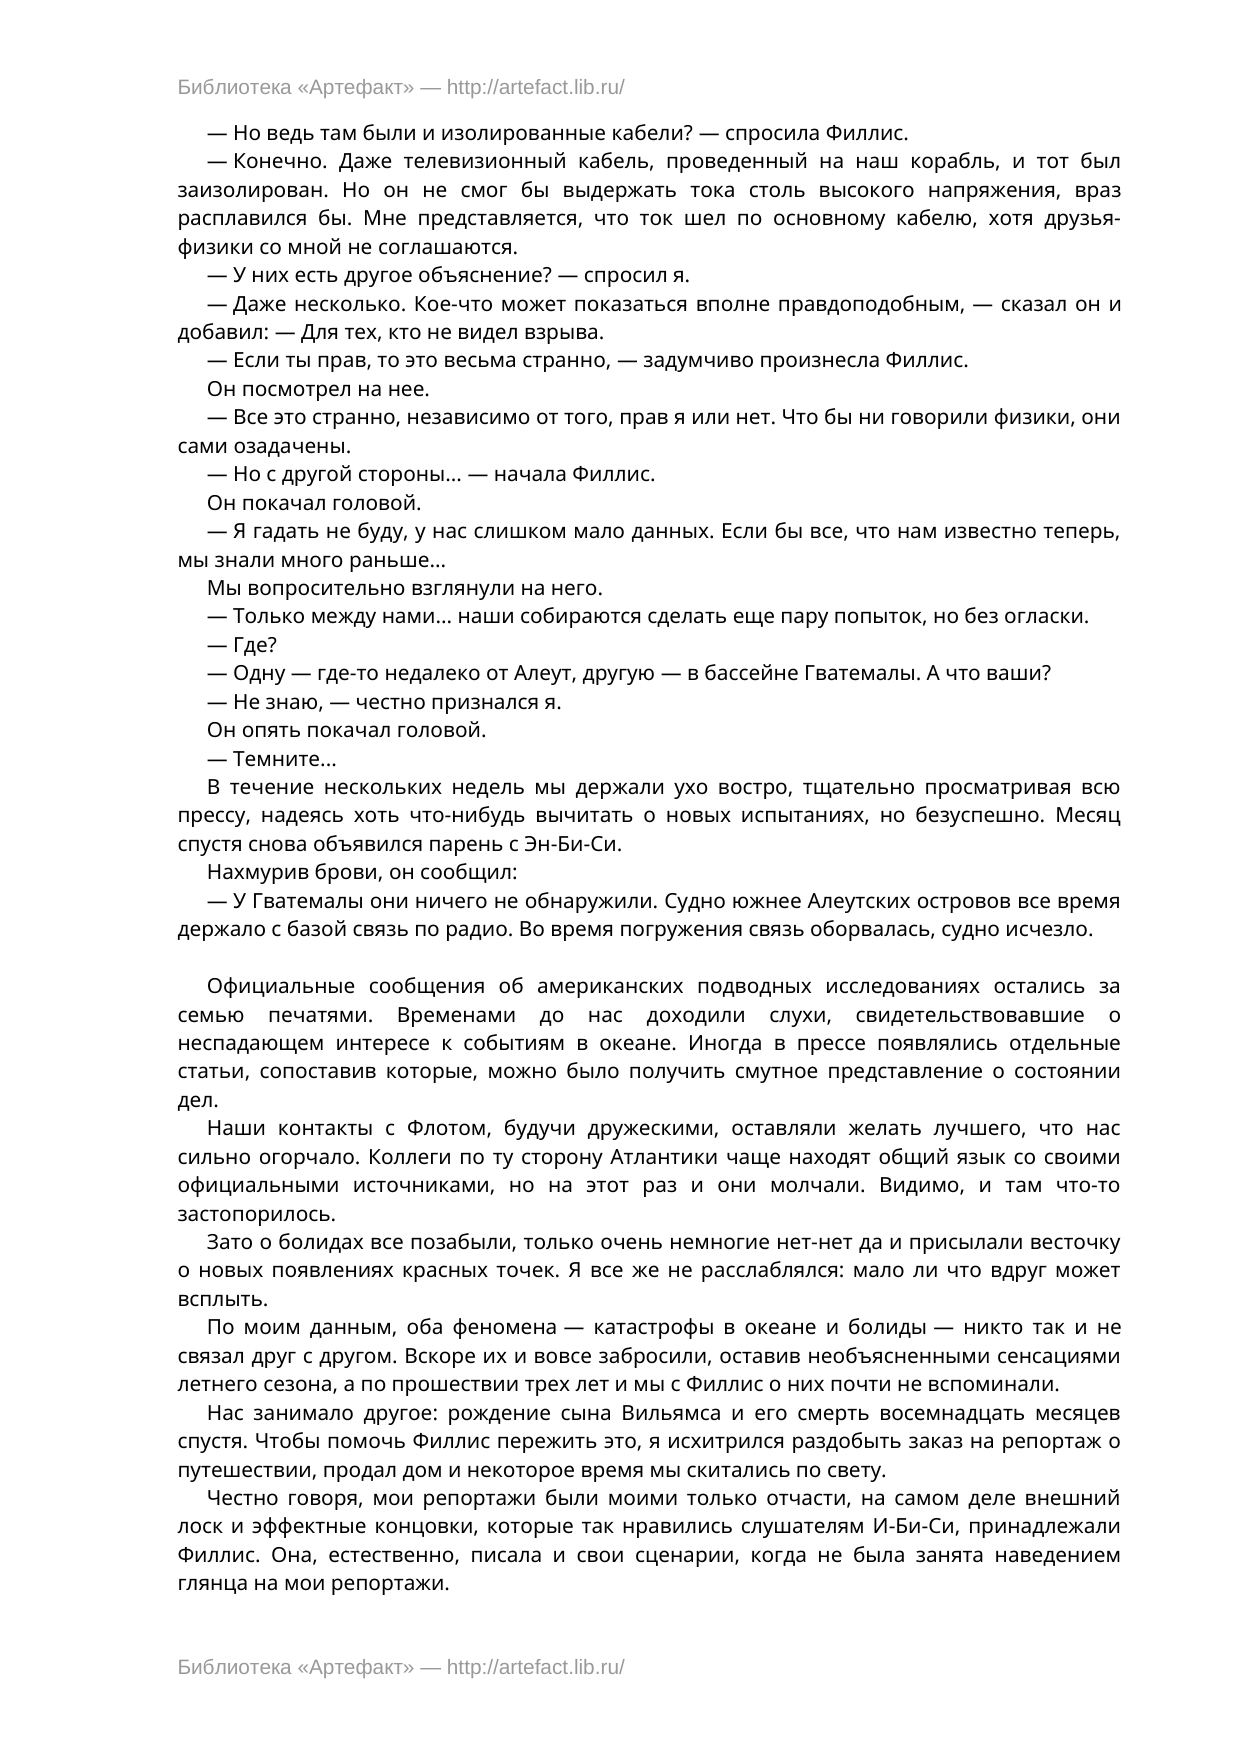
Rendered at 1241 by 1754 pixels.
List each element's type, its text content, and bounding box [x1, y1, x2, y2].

text — Где? [177, 630, 1122, 658]
text — Все это странно, независимо от того, прав я или нет. Что бы ни говорили физики, они сами озадачены. [177, 402, 1122, 459]
text Наши контакты с Флотом, будучи дружескими, оставляли желать лучшего, что нас сильно огорчало. Коллеги по ту сторону Атлантики чаще находят общий язык со своими официальными источниками, но на этот раз и они молчали. Видимо, и там что-то застопорилось. [177, 1113, 1122, 1227]
text — Только между нами... наши собираются сделать еще пару попыток, но без огласки. [177, 602, 1122, 630]
text — Не знаю, — честно признался я. [177, 687, 1122, 715]
text В течение нескольких недель мы держали ухо востро, тщательно просматривая всю прессу, надеясь хоть что-нибудь вычитать о новых испытаниях, но безуспешно. Месяц спустя снова объявился парень с Эн-Би-Си. [177, 772, 1122, 857]
text Он опять покачал головой. [177, 715, 1122, 744]
text Нас занимало другое: рождение сына Вильямса и его смерть восемнадцать месяцев спустя. Чтобы помочь Филлис пережить это, я исхитрился раздобыть заказ на репортаж о путешествии, продал дом и некоторое время мы скитались по свету. [177, 1398, 1122, 1483]
text — У Гватемалы они ничего не обнаружили. Судно южнее Алеутских островов все время держало с базой связь по радио. Во время погружения связь оборвалась, судно исчезло. [177, 886, 1122, 943]
text — У них есть другое объяснение? — спросил я. [177, 260, 1122, 289]
text Нахмурив брови, он сообщил: [177, 857, 1122, 886]
text — Но ведь там были и изолированные кабели? — спросила Филлис. [177, 118, 1122, 147]
text — Если ты прав, то это весьма странно, — задумчиво произнесла Филлис. [177, 346, 1122, 374]
text — Темните... [177, 744, 1122, 772]
text Зато о болидах все позабыли, только очень немногие нет-нет да и присылали весточку о новых появлениях красных точек. Я все же не расслаблялся: мало ли что вдруг может всплыть. [177, 1227, 1122, 1312]
text — Но с другой стороны... — начала Филлис. [177, 459, 1122, 488]
text Он покачал головой. [177, 488, 1122, 516]
text Честно говоря, мои репортажи были моими только отчасти, на самом деле внешний лоск и эффектные концовки, которые так нравились слушателям И-Би-Си, принадлежали Филлис. Она, естественно, писала и свои сценарии, когда не была занята наведением глянца на мои репортажи. [177, 1483, 1122, 1597]
text — Я гадать не буду, у нас слишком мало данных. Если бы все, что нам известно теперь, мы знали много раньше... [177, 516, 1122, 573]
text Официальные сообщения об американских подводных исследованиях остались за семью печатями. Временами до нас доходили слухи, свидетельствовавшие о неспадающем интересе к событиям в океане. Иногда в прессе появлялись отдельные статьи, сопоставив которые, можно было получить смутное представление о состоянии дел. [177, 971, 1122, 1113]
text Мы вопросительно взглянули на него. [177, 573, 1122, 602]
text По моим данным, оба феномена — катастрофы в океане и болиды — никто так и не связал друг с другом. Вскоре их и вовсе забросили, оставив необъясненными сенсациями летнего сезона, а по прошествии трех лет и мы с Филлис о них почти не вспоминали. [177, 1312, 1122, 1398]
text — Одну — где-то недалеко от Алеут, другую — в бассейне Гватемалы. А что ваши? [177, 658, 1122, 687]
text — Конечно. Даже телевизионный кабель, проведенный на наш корабль, и тот был заизолирован. Но он не смог бы выдержать тока столь высокого напряжения, враз расплавился бы. Мне представляется, что ток шел по основному кабелю, хотя друзья-физики со мной не соглашаются. [177, 147, 1122, 260]
text — Даже несколько. Кое-что может показаться вполне правдоподобным, — сказал он и добавил: — Для тех, кто не видел взрыва. [177, 289, 1122, 346]
text Он посмотрел на нее. [177, 374, 1122, 402]
